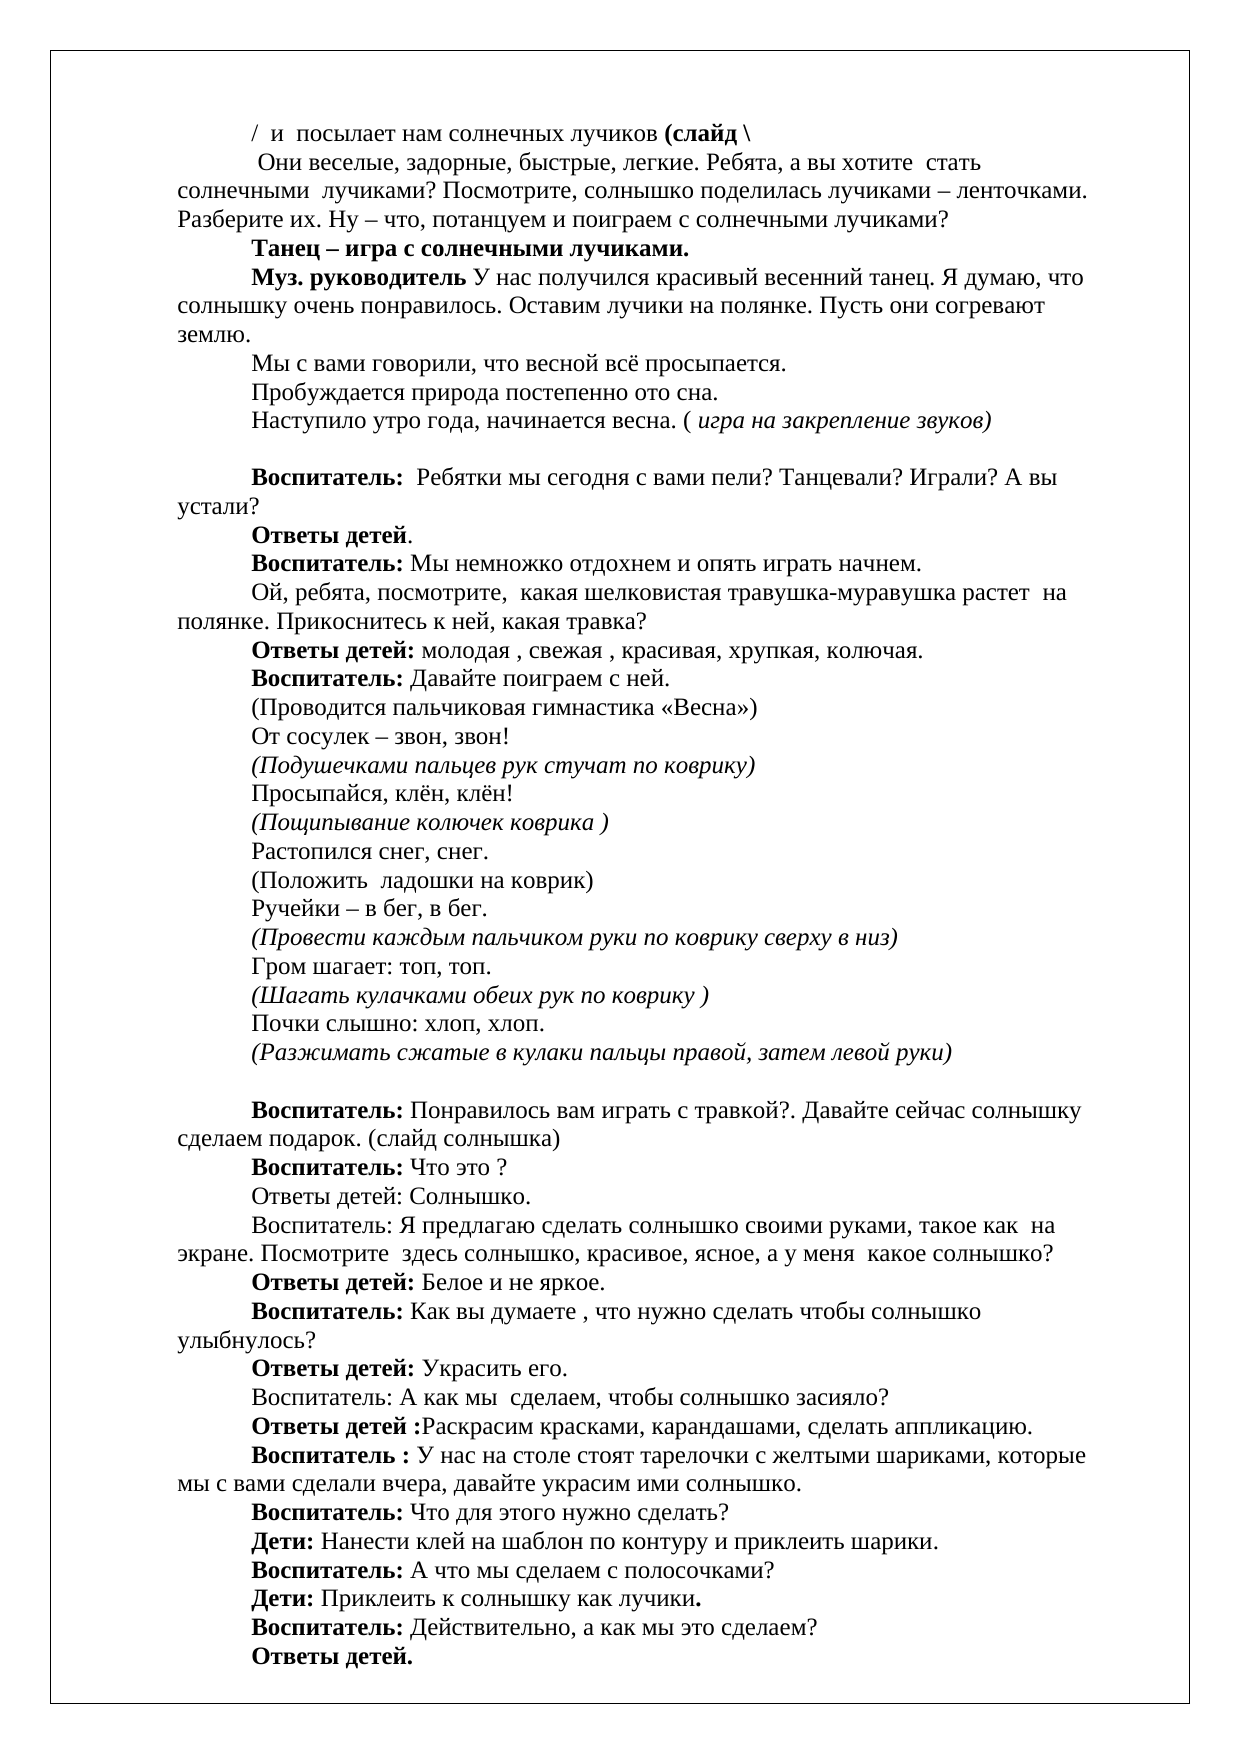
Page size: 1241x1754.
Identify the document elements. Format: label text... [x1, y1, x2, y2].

text / и посылает нам солнечных лучиков (слайд \ [177, 118, 1108, 147]
text (Пощипывание колючек коврика ) [177, 807, 1108, 836]
text Дети: Приклеить к солнышку как лучики. [177, 1583, 1108, 1612]
text От сосулек – звон, звон! [177, 721, 1108, 750]
text Воспитатель: Как вы думаете , что нужно сделать чтобы солнышко улыбнулось? [177, 1296, 1108, 1353]
text Воспитатель: Понравилось вам играть с травкой?. Давайте сейчас солнышку сделаем подарок. (слайд солнышка) [177, 1095, 1108, 1152]
text Ответы детей: Белое и не яркое. [177, 1267, 1108, 1296]
text Ручейки – в бег, в бег. [177, 893, 1108, 922]
text (Проводится пальчиковая гимнастика «Весна») [177, 692, 1108, 721]
text Воспитатель: А как мы сделаем, чтобы солнышко засияло? [177, 1382, 1108, 1411]
text Ответы детей: молодая , свежая , красивая, хрупкая, колючая. [177, 635, 1108, 663]
text Воспитатель: Действительно, а как мы это сделаем? [177, 1612, 1108, 1641]
text Воспитатель: Я предлагаю сделать солнышко своими руками, такое как на экране. Посмотрите здесь солнышко, красивое, ясное, а у меня какое солнышко? [177, 1210, 1108, 1267]
text Ответы детей :Раскрасим красками, карандашами, сделать аппликацию. [177, 1411, 1108, 1440]
text Дети: Нанести клей на шаблон по контуру и приклеить шарики. [177, 1526, 1108, 1555]
text Ответы детей. [177, 1641, 1108, 1670]
text Они веселые, задорные, быстрые, легкие. Ребята, а вы хотите стать солнечными лучиками? Посмотрите, солнышко поделилась лучиками – ленточками. Разберите их. Ну – что, потанцуем и поиграем с солнечными лучиками? [177, 147, 1108, 233]
text Почки слышно: хлоп, хлоп. [177, 1008, 1108, 1037]
text (Провести каждым пальчиком руки по коврику сверху в низ) [177, 922, 1108, 951]
text (Подушечками пальцев рук стучат по коврику) [177, 750, 1108, 778]
text Ответы детей. [177, 520, 1108, 548]
text Воспитатель : У нас на столе стоят тарелочки с желтыми шариками, которые мы с вами сделали вчера, давайте украсим ими солнышко. [177, 1440, 1108, 1497]
text Ответы детей: Солнышко. [177, 1181, 1108, 1210]
text Растопился снег, снег. [177, 836, 1108, 865]
text Гром шагает: топ, топ. [177, 951, 1108, 980]
text Воспитатель: Ребятки мы сегодня с вами пели? Танцевали? Играли? А вы устали? [177, 462, 1108, 520]
text Просыпайся, клён, клён! [177, 778, 1108, 807]
text (Разжимать сжатые в кулаки пальцы правой, затем левой руки) [177, 1037, 1108, 1066]
text Танец – игра с солнечными лучиками. [177, 233, 1108, 262]
text Воспитатель: Мы немножко отдохнем и опять играть начнем. [177, 548, 1108, 577]
text Воспитатель: Что для этого нужно сделать? [177, 1497, 1108, 1526]
text Пробуждается природа постепенно ото сна. [177, 377, 1108, 406]
text Муз. руководитель У нас получился красивый весенний танец. Я думаю, что солнышку очень понравилось. Оставим лучики на полянке. Пусть они согревают землю. [177, 262, 1108, 348]
text Ой, ребята, посмотрите, какая шелковистая травушка-муравушка растет на полянке. Прикоснитесь к ней, какая травка? [177, 577, 1108, 635]
text Воспитатель: Что это ? [177, 1152, 1108, 1181]
text (Шагать кулачками обеих рук по коврику ) [177, 980, 1108, 1008]
text Ответы детей: Украсить его. [177, 1353, 1108, 1382]
text Мы с вами говорили, что весной всё просыпается. [177, 348, 1108, 377]
text Воспитатель: А что мы сделаем с полосочками? [177, 1555, 1108, 1583]
text Воспитатель: Давайте поиграем с ней. [177, 663, 1108, 692]
text Наступило утро года, начинается весна. ( игра на закрепление звуков) [177, 406, 1108, 434]
text (Положить ладошки на коврик) [177, 865, 1108, 893]
